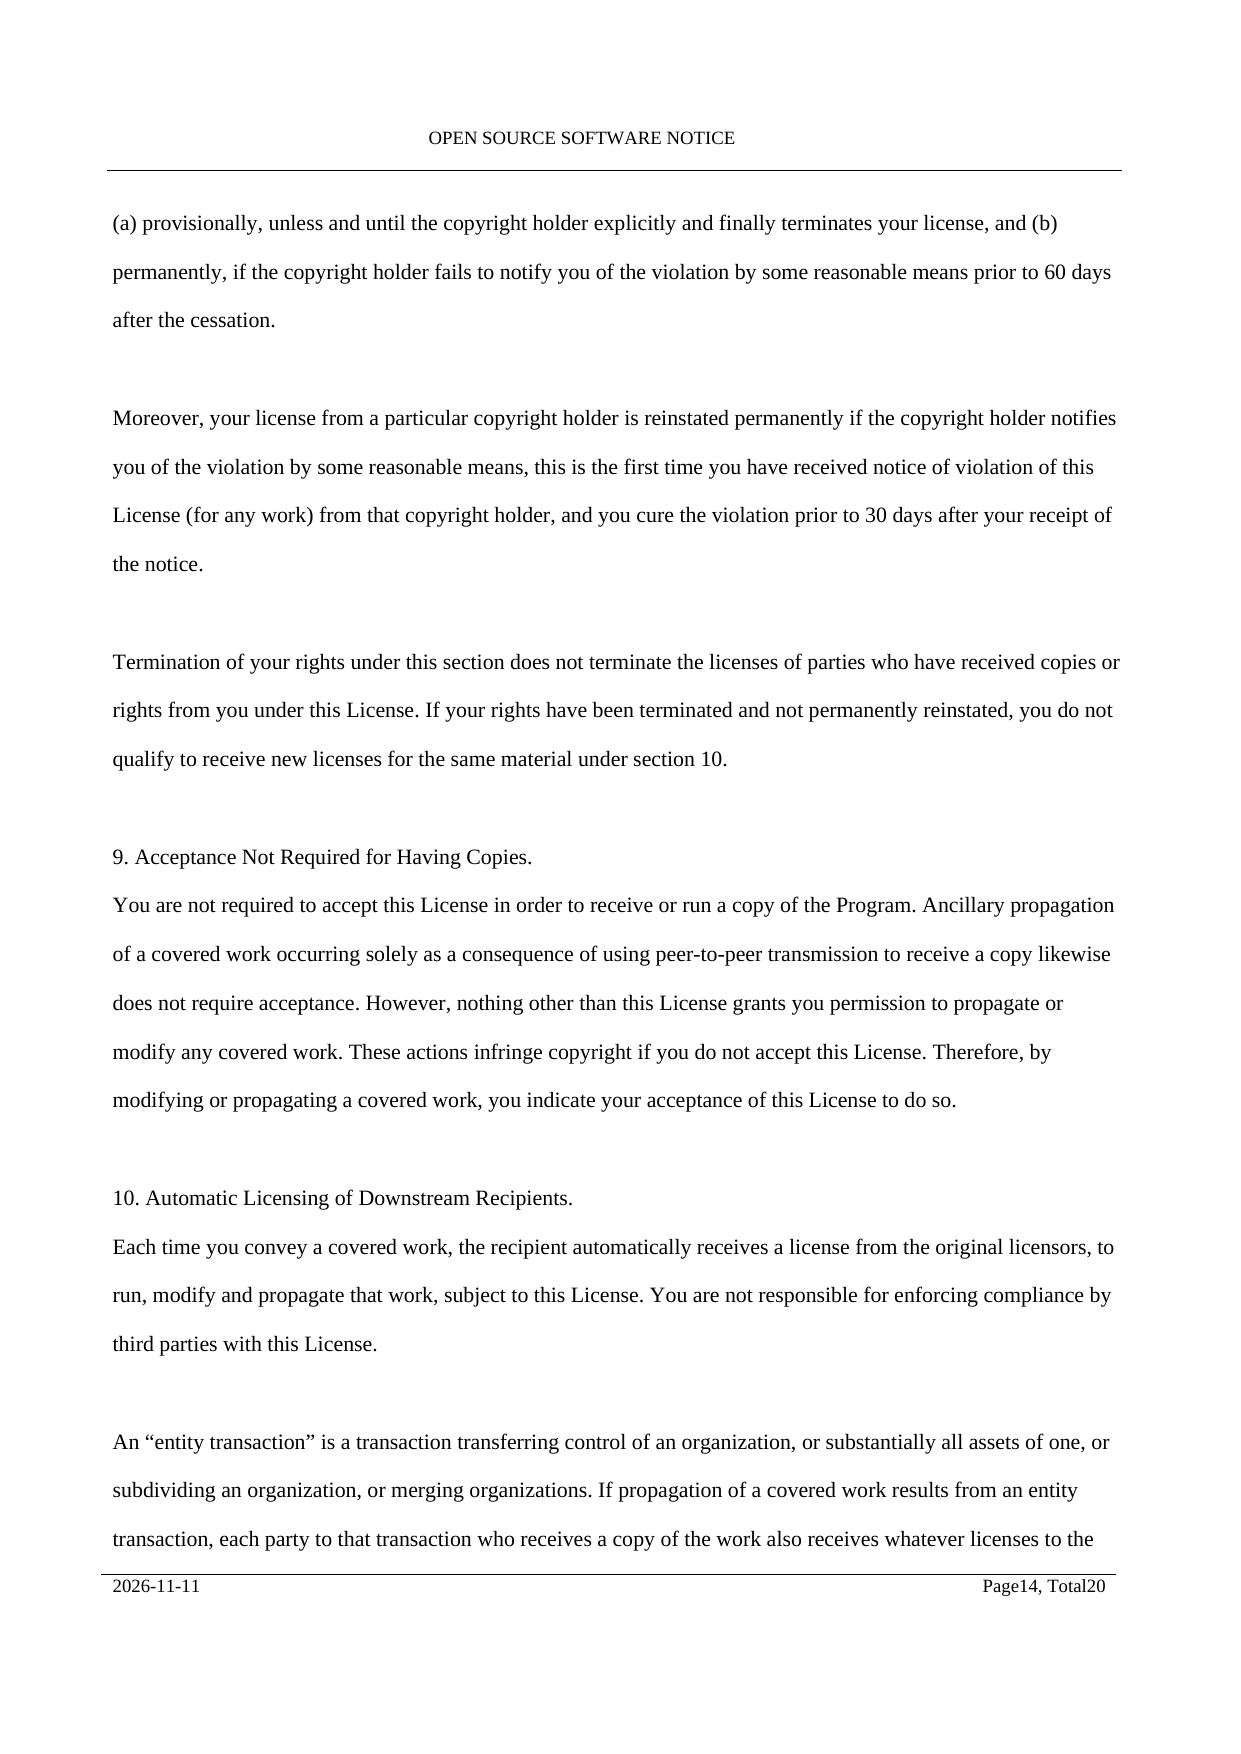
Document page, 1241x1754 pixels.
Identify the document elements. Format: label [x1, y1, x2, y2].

text [112, 206, 1128, 1555]
